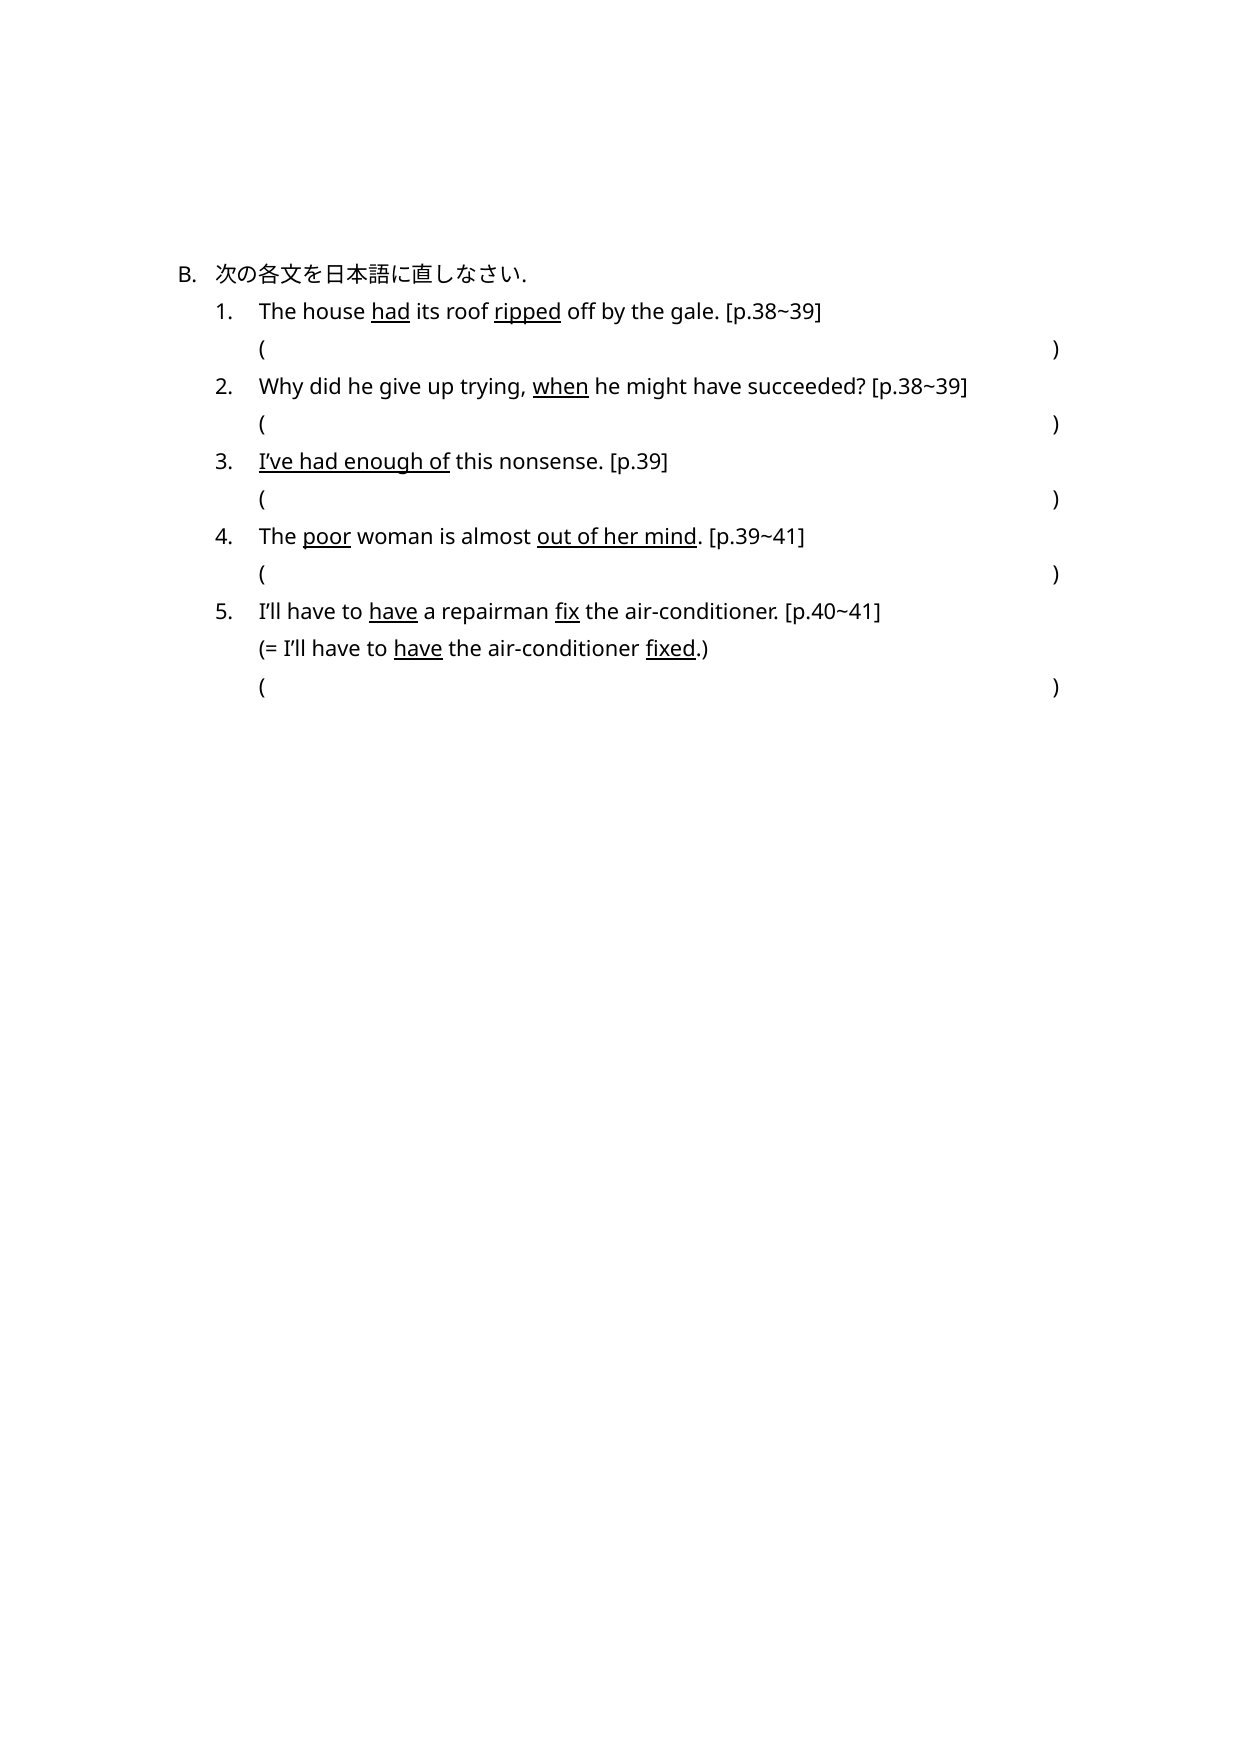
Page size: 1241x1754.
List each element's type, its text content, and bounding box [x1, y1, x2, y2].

list ( ) [258, 329, 1063, 367]
list The poor woman is almost out of her mind. [p.39~41] [215, 517, 1063, 554]
list ( ) [258, 404, 1063, 442]
list I’ve had enough of this nonsense. [p.39] [215, 442, 1063, 479]
list I’ll have to have a repairman fix the air-conditioner. [p.40~41] [215, 592, 1063, 629]
list ( ) [258, 554, 1063, 592]
list ( ) [258, 479, 1063, 517]
list Why did he give up trying, when he might have succeeded? [p.38~39] [215, 367, 1063, 404]
list 次の各文を日本語に直しなさい. [177, 254, 1063, 292]
list The house had its roof ripped off by the gale. [p.38~39] [215, 292, 1063, 329]
list ( ) [258, 667, 1063, 704]
list (= I’ll have to have the air-conditioner fixed.) [258, 629, 1063, 667]
